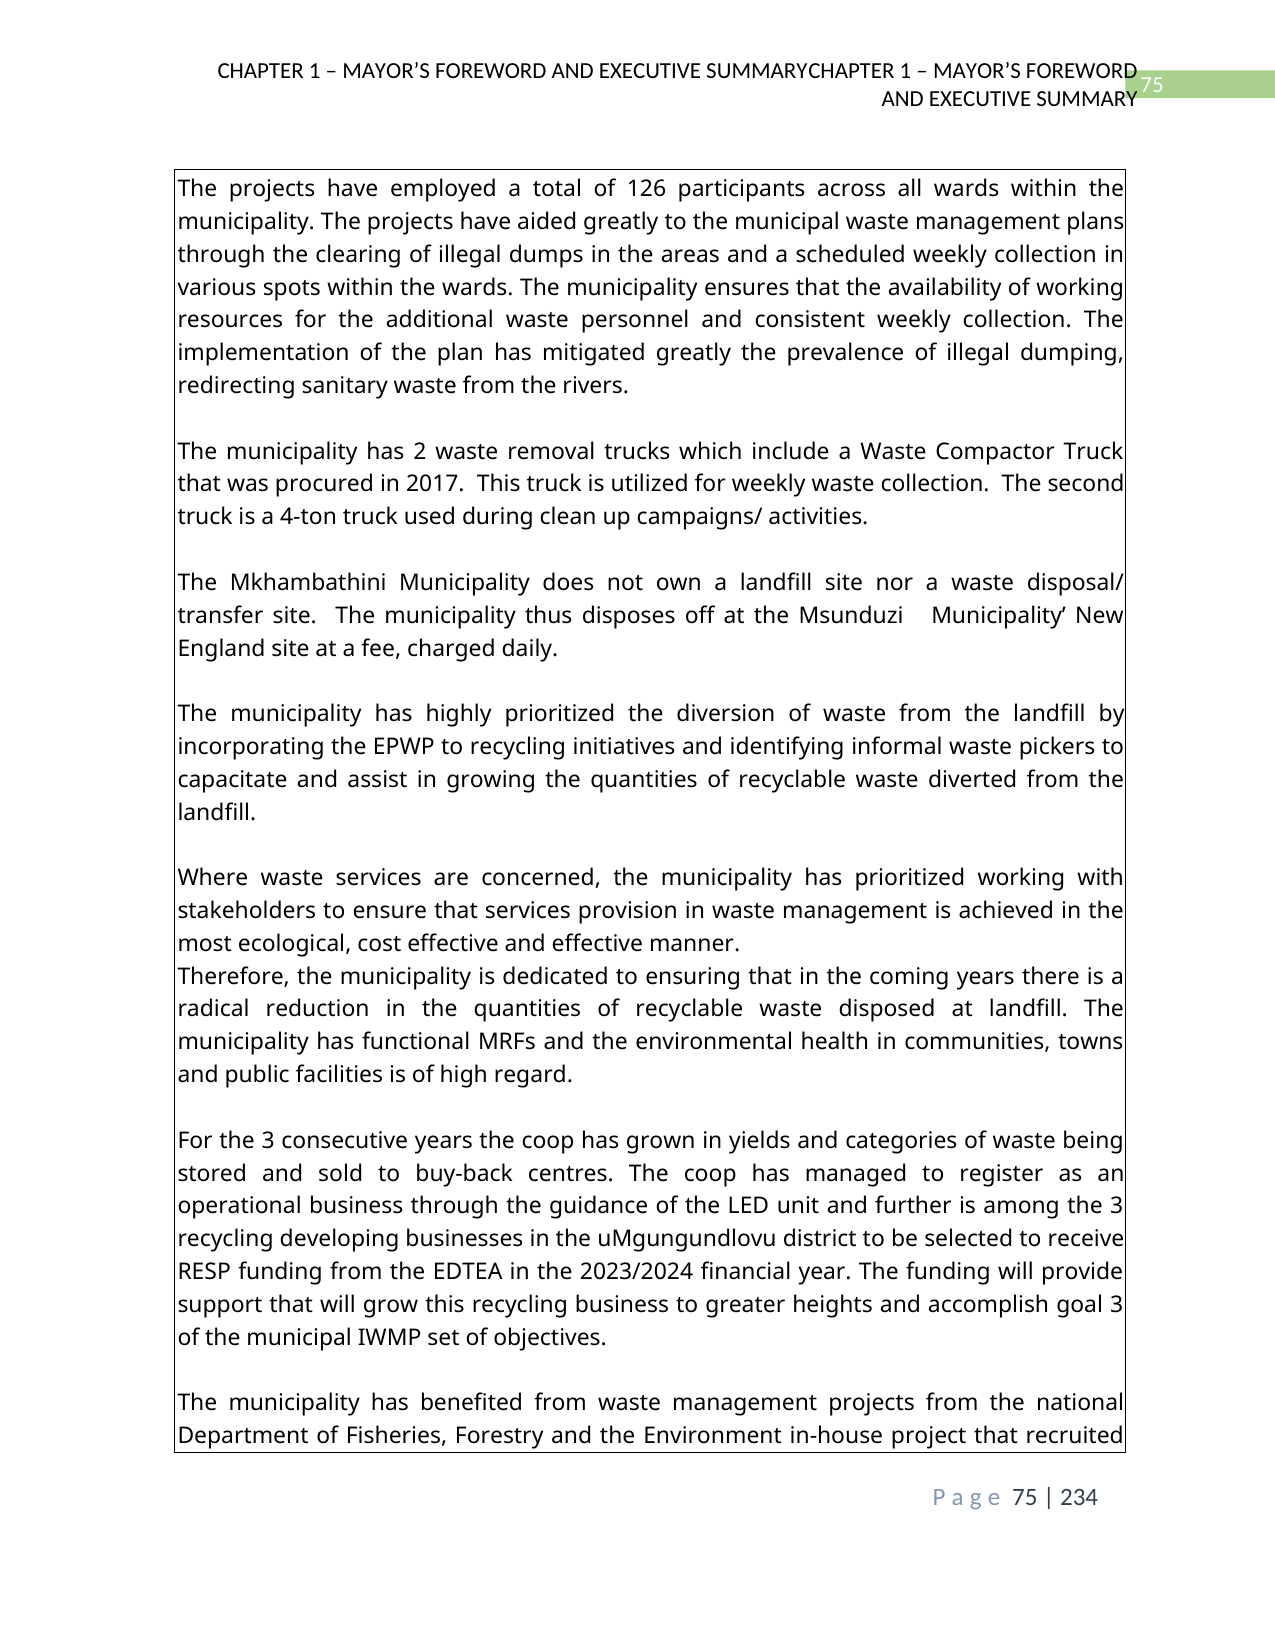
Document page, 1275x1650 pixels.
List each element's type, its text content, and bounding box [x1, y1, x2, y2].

text The municipality has highly prioritized the diversion of waste from the landfill by incorporating the EPWP to recycling initiatives and identifying informal waste pickers to capacitate and assist in growing the quantities of recyclable waste diverted from the landfill. [175, 694, 1125, 827]
text Therefore, the municipality is dedicated to ensuring that in the coming years there is a radical reduction in the quantities of recyclable waste disposed at landfill. The municipality has functional MRFs and the environmental health in communities, towns and public facilities is of high regard. [175, 956, 1125, 1089]
text The Mkhambathini Municipality does not own a landfill site nor a waste disposal/ transfer site. The municipality thus disposes off at the Msunduzi Municipality’ New England site at a fee, charged daily. [175, 563, 1125, 663]
text For the 3 consecutive years the coop has grown in yields and categories of waste being stored and sold to buy-back centres. The coop has managed to register as an operational business through the guidance of the LED unit and further is among the 3 recycling developing businesses in the uMgungundlovu district to be selected to receive RESP funding from the EDTEA in the 2023/2024 financial year. The funding will provide support that will grow this recycling business to greater heights and accomplish goal 3 of the municipal IWMP set of objectives. [175, 1121, 1125, 1352]
text The projects have employed a total of 126 participants across all wards within the municipality. The projects have aided greatly to the municipal waste management plans through the clearing of illegal dumps in the areas and a scheduled weekly collection in various spots within the wards. The municipality ensures that the availability of working resources for the additional waste personnel and consistent weekly collection. The implementation of the plan has mitigated greatly the prevalence of illegal dumping, redirecting sanitary waste from the rivers. [175, 170, 1125, 400]
text The municipality has 2 waste removal trucks which include a Waste Compactor Truck that was procured in 2017. This truck is utilized for weekly waste collection. The second truck is a 4-ton truck used during clean up campaigns/ activities. [175, 431, 1125, 531]
text Where waste services are concerned, the municipality has prioritized working with stakeholders to ensure that services provision in waste management is achieved in the most ecological, cost effective and effective manner. [175, 858, 1125, 956]
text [175, 1383, 1125, 1452]
